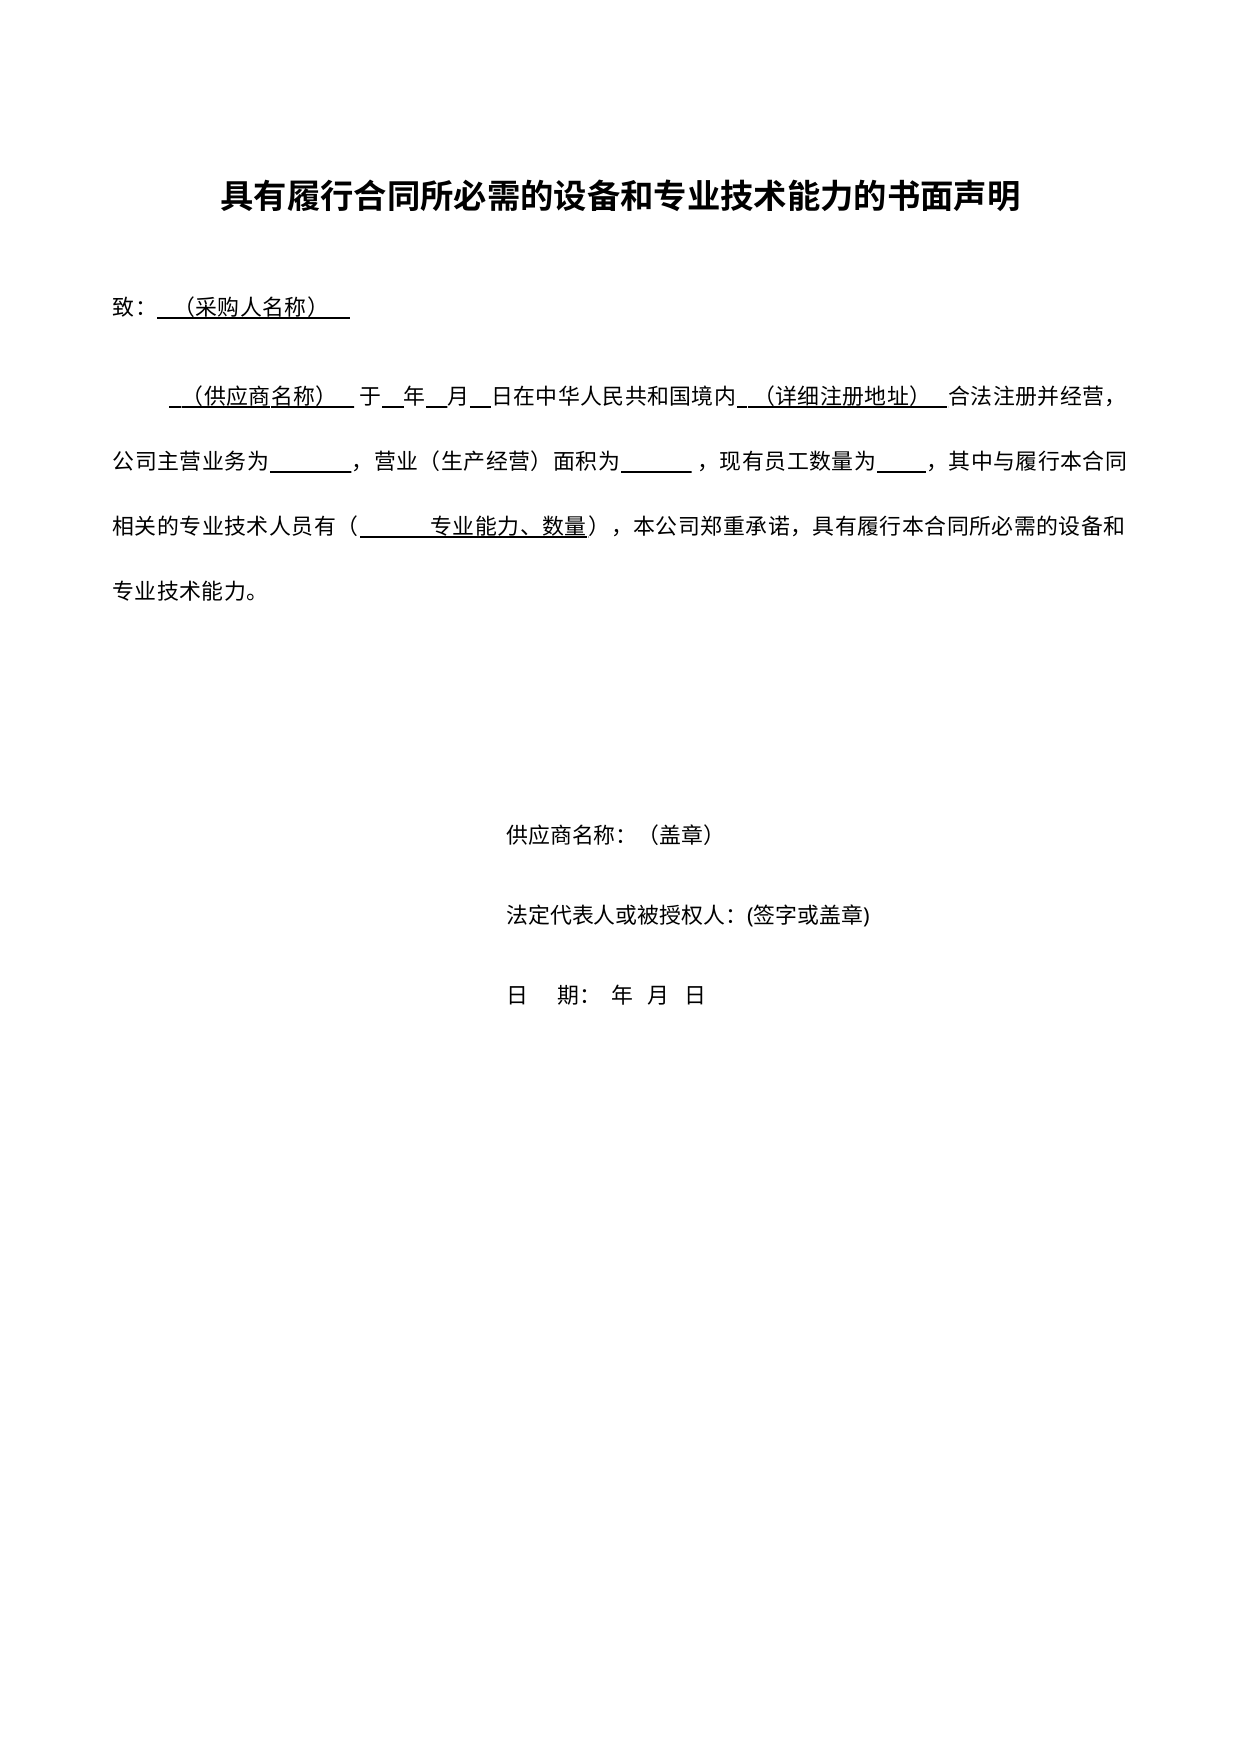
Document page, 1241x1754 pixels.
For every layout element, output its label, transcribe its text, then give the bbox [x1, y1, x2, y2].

text 供应商名称：（盖章） [112, 817, 1128, 850]
subtitle 具有履行合同所必需的设备和专业技术能力的书面声明 [112, 162, 1128, 227]
text 法定代表人或被授权人：(签字或盖章) [112, 897, 1128, 930]
list （供应商名称） 于 年 月 日在中华人民共和国境内 （详细注册地址） 合法注册并经营，公司主营业务为 ，营业（生产经营）面积为 ，现有员工数量为 ，其中与履行本合同相关的专业技术人员有（ 专业能力、数量），本公司郑重承诺，具有履行本合同所必需的设备和专业技术能力。 [112, 378, 1128, 606]
text 日 期： 年 月 日 [112, 977, 1128, 1010]
text 致： （采购人名称） [112, 289, 1128, 322]
